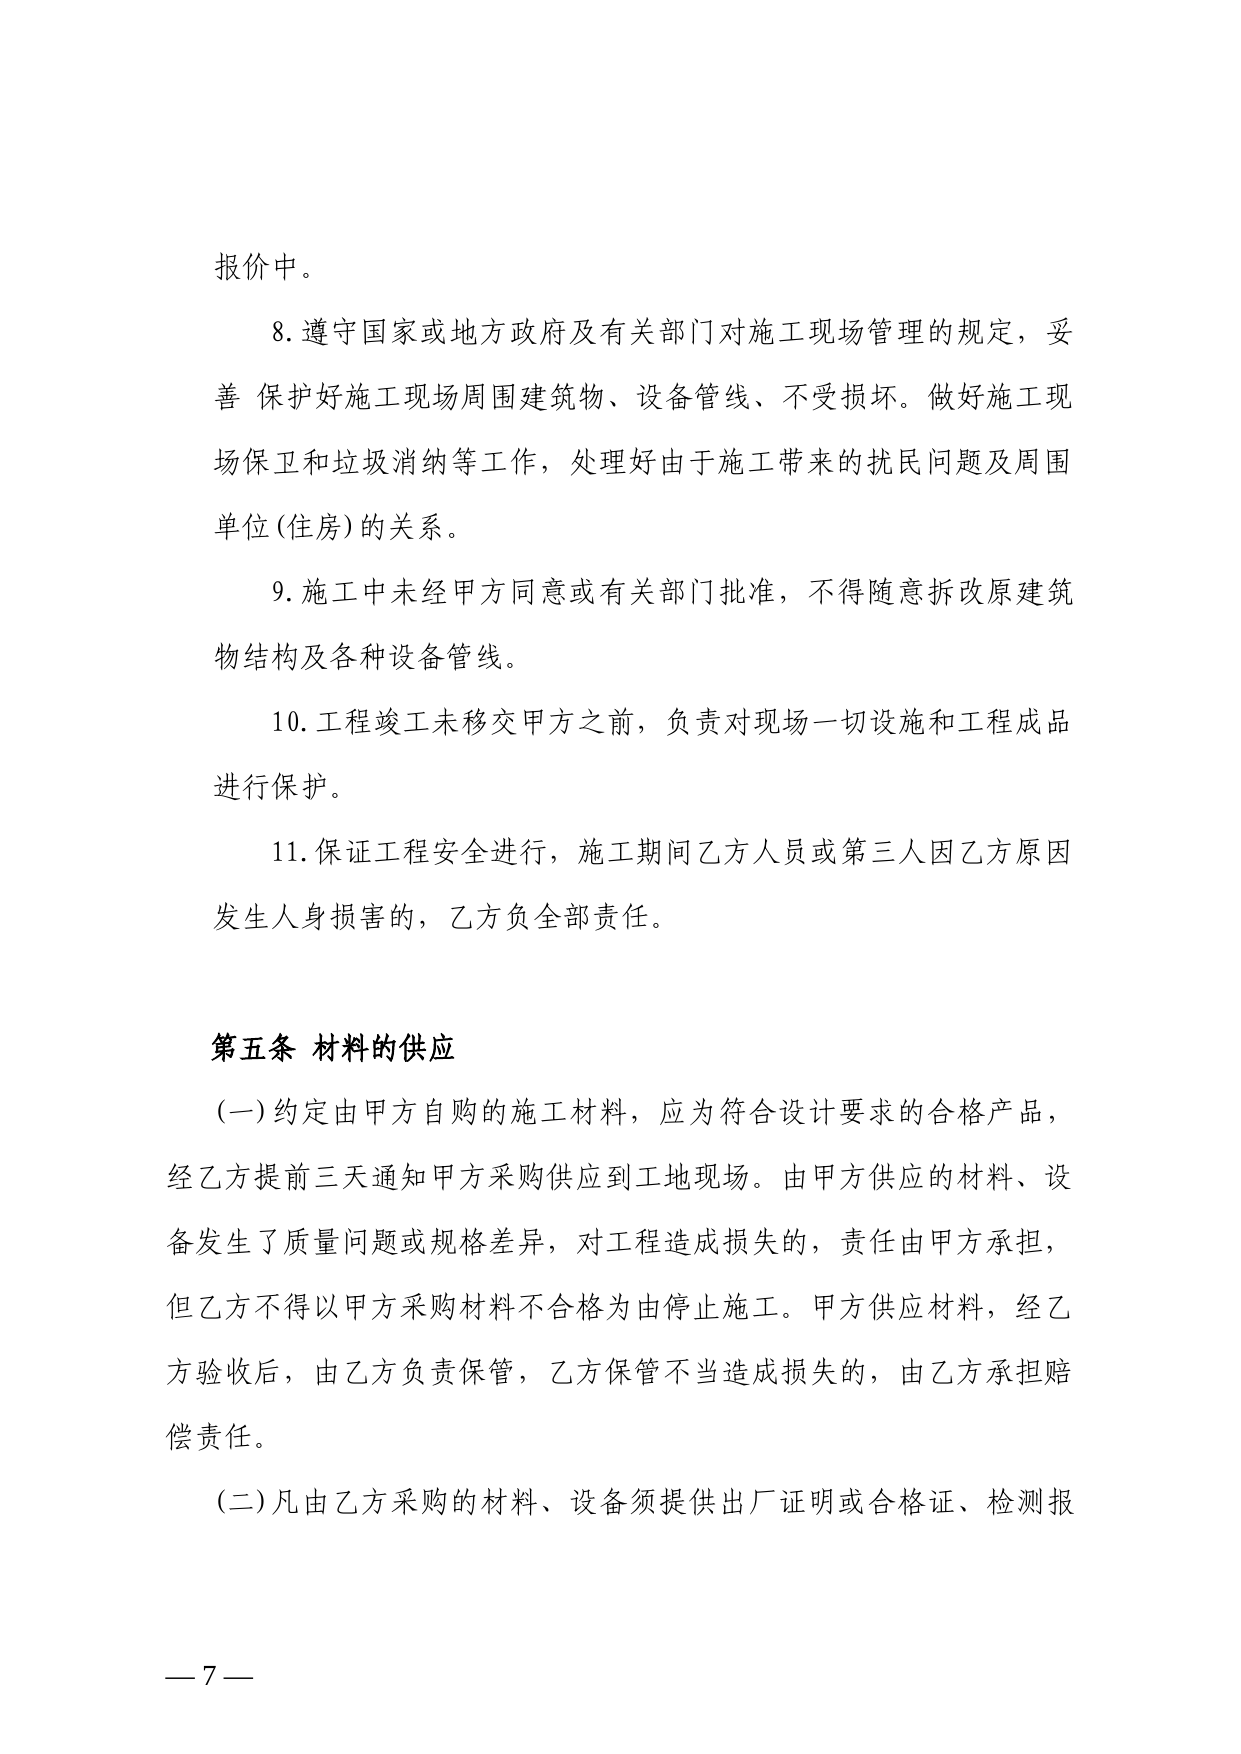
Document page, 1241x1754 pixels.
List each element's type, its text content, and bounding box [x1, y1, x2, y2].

list 8.遵守国家或地方政府及有关部门对施工现场管理的规定，妥善 保护好施工现场周围建筑物、设备管线、不受损坏。做好施工现场保卫和垃圾消纳等工作，处理好由于施工带来的扰民问题及周围单位(住房)的关系。 [212, 298, 1075, 558]
text 第五条 材料的供应 [165, 1013, 1075, 1078]
list 9.施工中未经甲方同意或有关部门批准，不得随意拆改原建筑物结构及各种设备管线。 [212, 558, 1075, 688]
list 11.保证工程安全进行，施工期间乙方人员或第三人因乙方原因发生人身损害的，乙方负全部责任。 [212, 818, 1075, 948]
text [165, 1468, 1075, 1533]
text (一)约定由甲方自购的施工材料，应为符合设计要求的合格产品，经乙方提前三天通知甲方采购供应到工地现场。由甲方供应的材料、设备发生了质量问题或规格差异，对工程造成损失的，责任由甲方承担，但乙方不得以甲方采购材料不合格为由停止施工。甲方供应材料，经乙方验收后，由乙方负责保管，乙方保管不当造成损失的，由乙方承担赔偿责任。 [165, 1078, 1075, 1468]
list 10.工程竣工未移交甲方之前，负责对现场一切设施和工程成品进行保护。 [212, 688, 1075, 818]
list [212, 233, 1075, 298]
